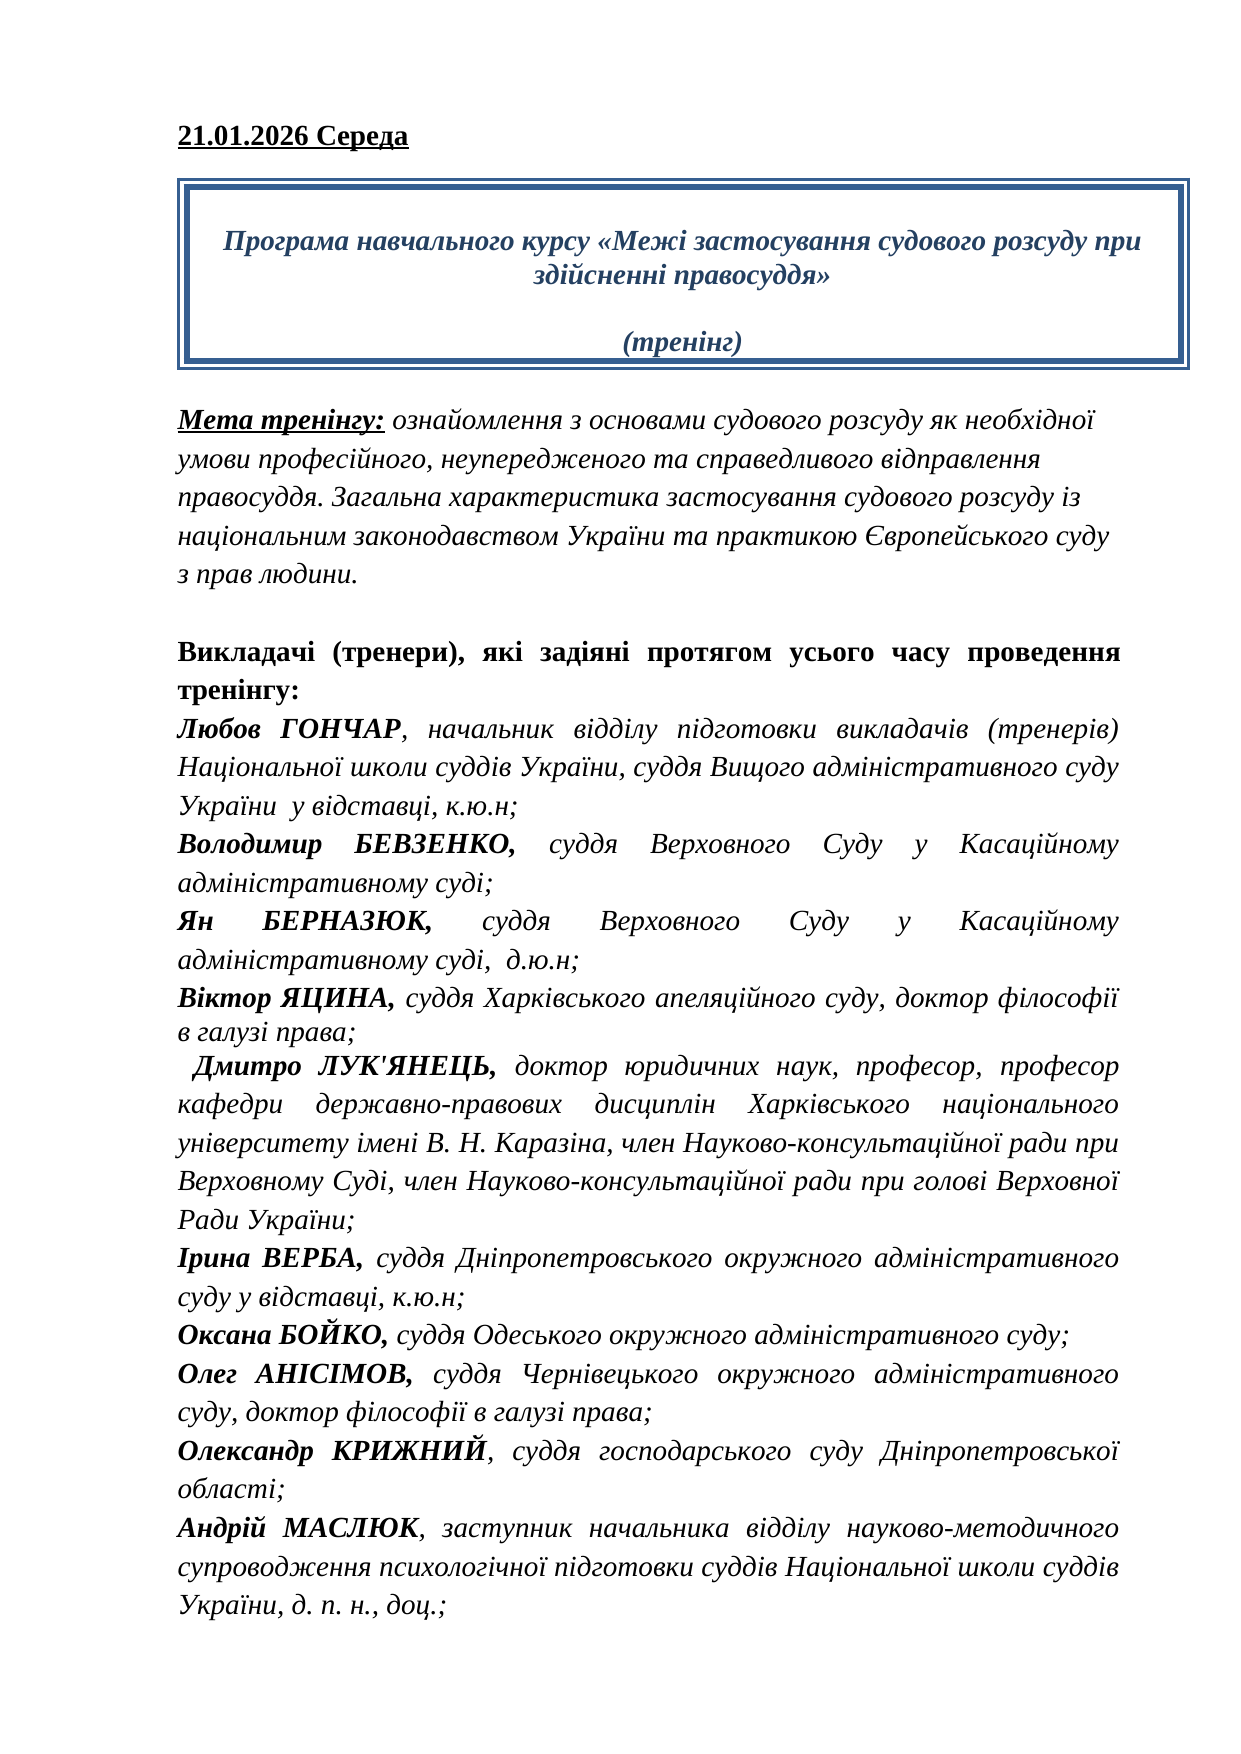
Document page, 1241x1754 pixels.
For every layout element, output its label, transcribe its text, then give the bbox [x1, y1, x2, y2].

text Ян БЕРНАЗЮК, суддя Верховного Суду у Касаційному адміністративному суді, д.ю.н; [177, 903, 1122, 976]
text Ірина ВЕРБА, суддя Дніпропетровського окружного адміністративного суду у відставці, к.ю.н; [177, 1240, 1122, 1312]
text Оксана БОЙКО, суддя Одеського окружного адміністративного суду; [177, 1317, 1122, 1351]
text Олег АНІСІМОВ, суддя Чернівецького окружного адміністративного суду, доктор філософії в галузі права; [177, 1356, 1122, 1428]
text Віктор ЯЦИНА, суддя Харківського апеляційного суду, доктор філософії в галузі права; [177, 981, 1122, 1048]
table_header Програма навчального курсу «Межі застосування судового розсуду при здійсненні правосуддя» (тренінг) [190, 190, 1178, 358]
text 21.01.2026 Середа [177, 118, 1122, 152]
text Викладачі (тренери), які задіяні протягом усього часу проведення тренінгу: Любов ГОНЧАР, начальник відділу підготовки викладачів (тренерів) Національної школи суддів України, суддя Вищого адміністративного суду України у відставці, к.ю.н; [177, 634, 1122, 821]
text Андрій МАСЛЮК, заступник начальника відділу науково-методичного супроводження психологічної підготовки суддів Національної школи суддів України, д. п. н., доц.; [177, 1510, 1122, 1621]
text Мета тренінгу: ознайомлення з основами судового розсуду як необхідної умови професійного, неупередженого та справедливого відправлення правосуддя. Загальна характеристика застосування судового розсуду із національним законодавством України та практикою Європейського суду з прав людини. [177, 402, 1122, 590]
text Володимир БЕВЗЕНКО, суддя Верховного Суду у Касаційному адміністративному суді; [177, 826, 1122, 898]
text Олександр КРИЖНИЙ, суддя господарського суду Дніпропетровської області; [177, 1433, 1122, 1505]
text Дмитро ЛУК'ЯНЕЦЬ, доктор юридичних наук, професор, професор кафедри державно-правових дисциплін Харківського національного університету імені В. Н. Каразіна, член Науково-консультаційної ради при Верховному Суді, член Науково-консультаційної ради при голові Верховної Ради України; [177, 1048, 1122, 1235]
